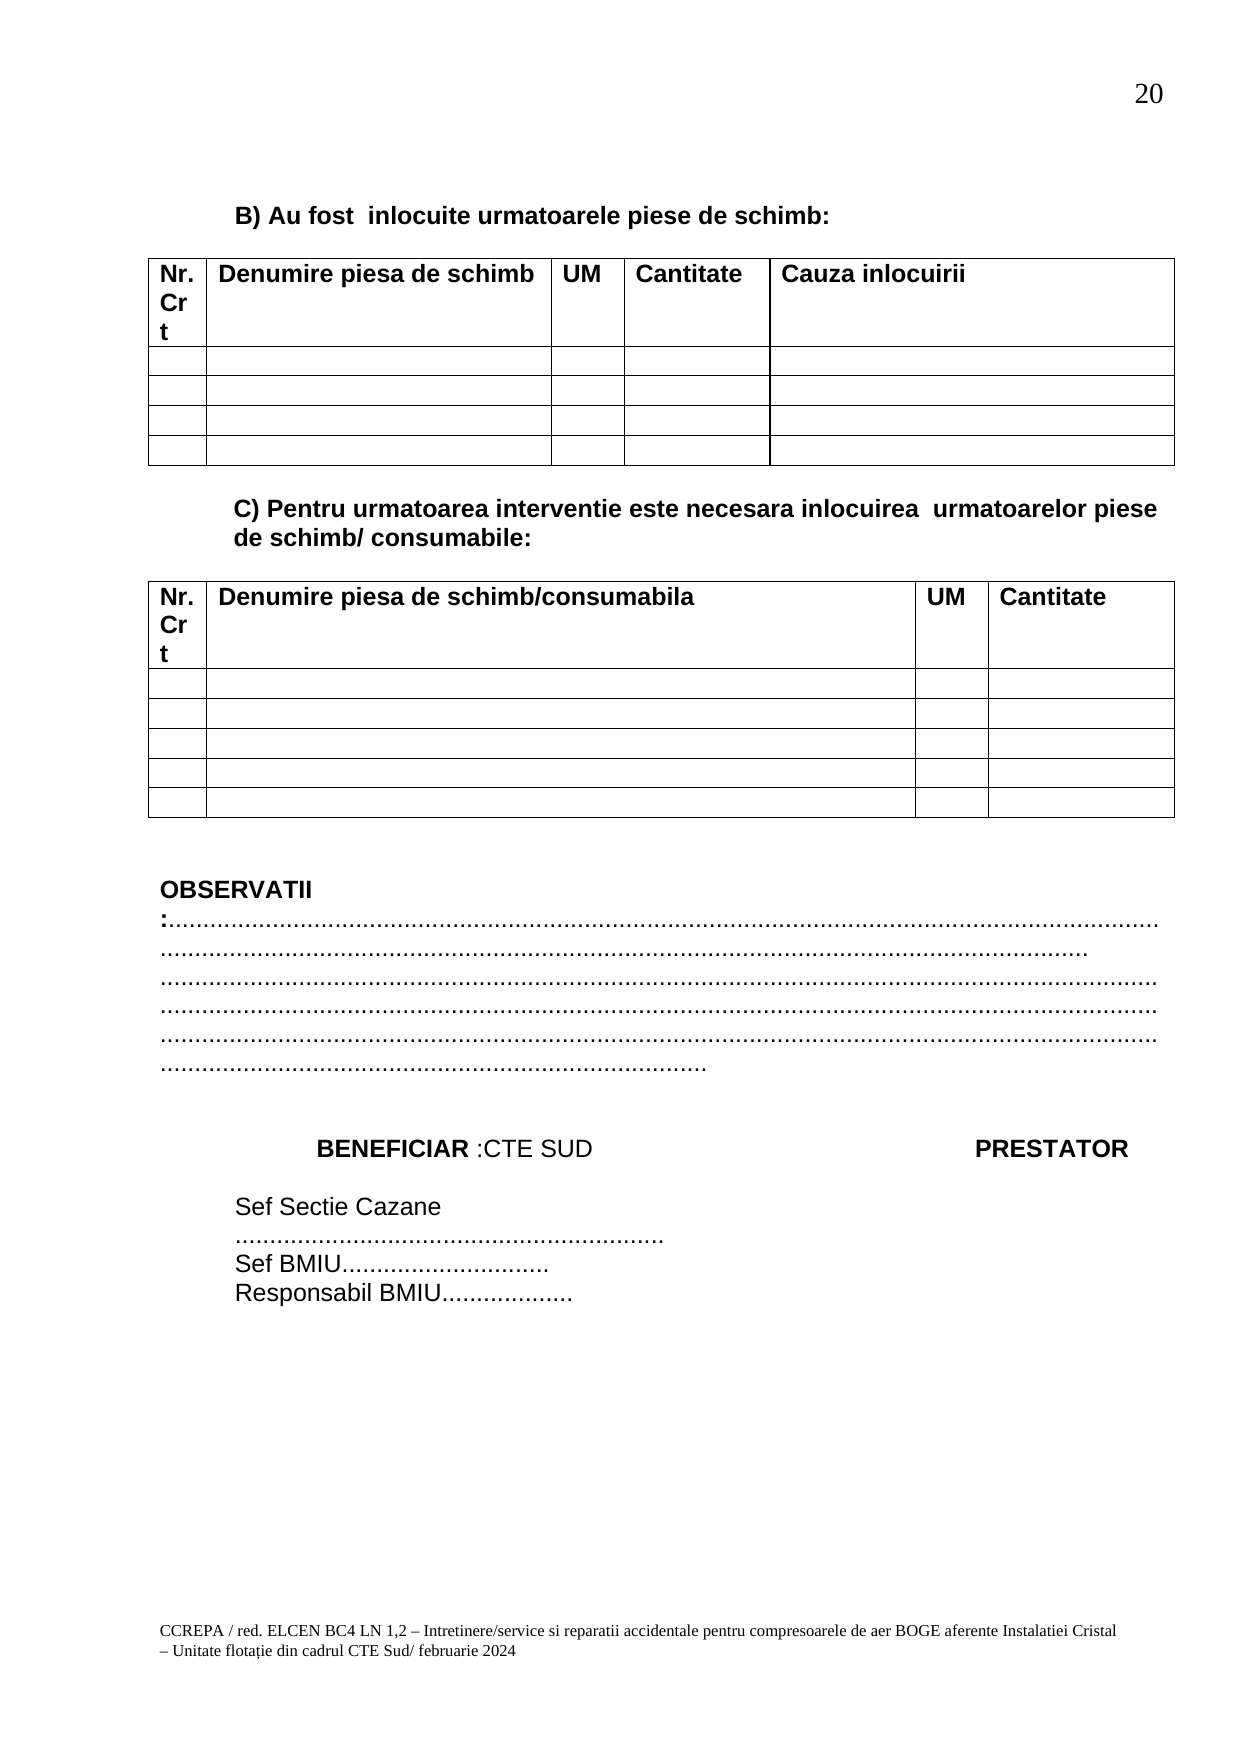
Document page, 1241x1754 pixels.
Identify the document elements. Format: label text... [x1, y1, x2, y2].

table_header Nr. Crt [149, 582, 206, 668]
table_cell [207, 788, 915, 817]
text BENEFICIAR :CTE SUD PRESTATOR [234, 1134, 1163, 1163]
table_header Nr. Crt [149, 259, 206, 346]
text Responsabil BMIU................... [159, 1278, 1163, 1307]
table_cell [207, 759, 915, 787]
table_cell [625, 436, 769, 465]
table_cell [149, 669, 206, 698]
table_cell [989, 699, 1174, 728]
table_header Cauza inlocuirii [771, 259, 1174, 346]
table_cell [207, 347, 551, 375]
table_cell [149, 729, 206, 757]
table_cell [552, 406, 624, 435]
text Sef Sectie Cazane [159, 1192, 1163, 1221]
table_cell [989, 669, 1174, 698]
table_cell [989, 729, 1174, 757]
table_header UM [552, 259, 624, 346]
table_cell [207, 729, 915, 757]
table_cell [771, 436, 1174, 465]
table_cell [552, 347, 624, 375]
table_cell [625, 406, 769, 435]
table_cell [149, 376, 206, 405]
table_header UM [916, 582, 988, 668]
table_header Cantitate [625, 259, 769, 346]
table_cell [625, 347, 769, 375]
table_cell [207, 406, 551, 435]
table_cell [207, 376, 551, 405]
table_cell [989, 788, 1174, 817]
table_cell [771, 406, 1174, 435]
text OBSERVATII:..................................................................................................................................................................................................................................................................................... [159, 876, 1163, 962]
table_cell [916, 669, 988, 698]
table_cell [149, 699, 206, 728]
table_cell [207, 699, 915, 728]
text .............................................................. [159, 1221, 1163, 1249]
table_cell [771, 376, 1174, 405]
table_header Denumire piesa de schimb [207, 259, 551, 346]
table_cell [149, 347, 206, 375]
table_cell [149, 436, 206, 465]
table_cell [149, 788, 206, 817]
table_cell [552, 376, 624, 405]
table_header Cantitate [989, 582, 1174, 668]
table_cell [149, 759, 206, 787]
table_cell [916, 759, 988, 787]
text C) Pentru urmatoarea interventie este necesara inlocuirea urmatoarelor piese de schimb/ consumabile: [233, 494, 1163, 552]
table_cell [916, 729, 988, 757]
text Sef BMIU.............................. [159, 1249, 1163, 1278]
table_cell [916, 699, 988, 728]
table_header Denumire piesa de schimb/consumabila [207, 582, 915, 668]
table_cell [207, 669, 915, 698]
table_cell [989, 759, 1174, 787]
text B) Au fost inlocuite urmatoarele piese de schimb: [159, 201, 1163, 229]
table_cell [625, 376, 769, 405]
table_cell [771, 347, 1174, 375]
text ............................................................................................................................................................................................................................................................................................................................................................................................................................................................................................................................... [159, 962, 1163, 1077]
table_cell [207, 436, 551, 465]
table_cell [552, 436, 624, 465]
table_cell [149, 406, 206, 435]
table_cell [916, 788, 988, 817]
